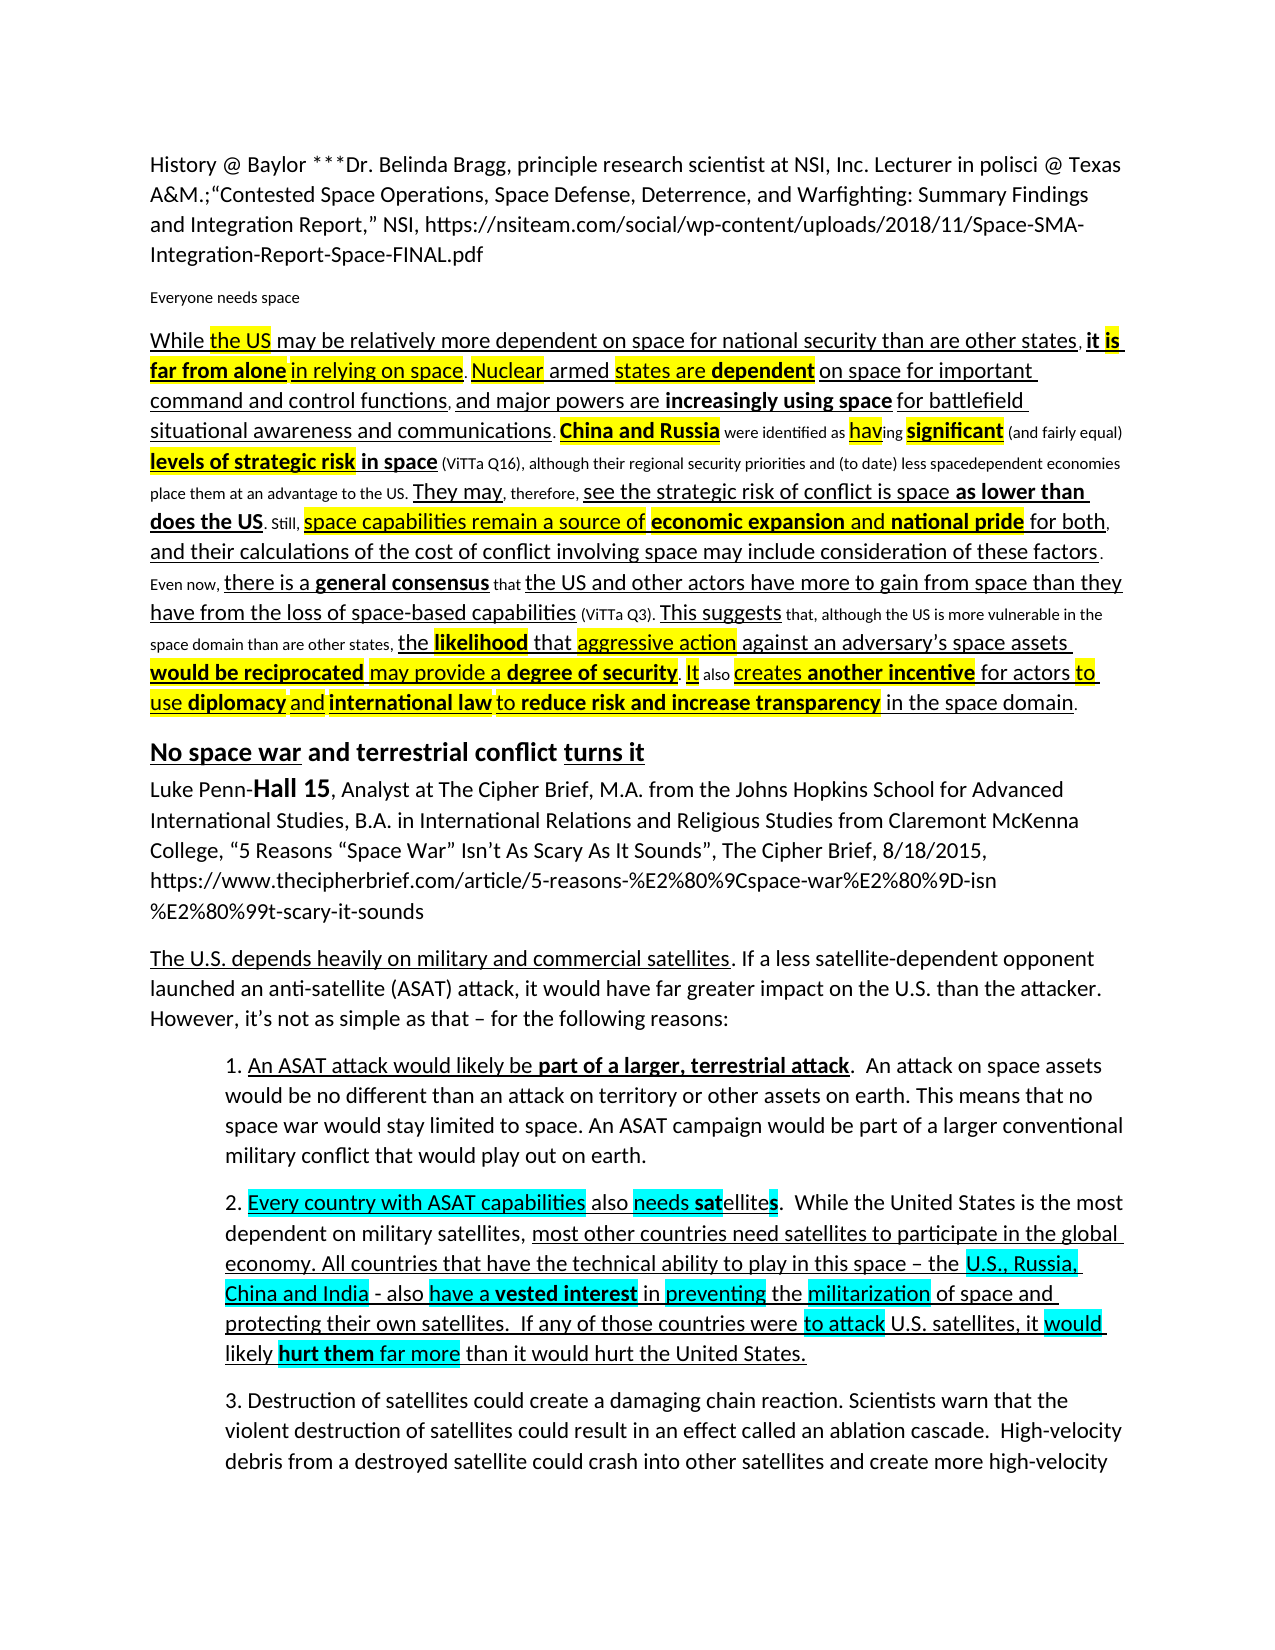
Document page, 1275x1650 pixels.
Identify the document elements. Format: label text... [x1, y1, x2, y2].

text 2. Every country with ASAT capabilities also needs satellites. While the United States is the most dependent on military satellites, most other countries need satellites to participate in the global economy. All countries that have the technical ability to play in this space – the U.S., Russia, China and India - also have a vested interest in preventing the militarization of space and protecting their own satellites. If any of those countries were to attack U.S. satellites, it would likely hurt them far more than it would hurt the United States. [225, 1188, 1125, 1368]
text 1. An ASAT attack would likely be part of a larger, terrestrial attack. An attack on space assets would be no different than an attack on territory or other assets on earth. This means that no space war would stay limited to space. An ASAT campaign would be part of a larger conventional military conflict that would play out on earth. [225, 1051, 1125, 1170]
text Everyone needs space [150, 287, 1125, 308]
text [150, 150, 1125, 269]
text The U.S. depends heavily on military and commercial satellites. If a less satellite-dependent opponent launched an anti-satellite (ASAT) attack, it would have far greater impact on the U.S. than the attacker. However, it’s not as simple as that – for the following reasons: [150, 944, 1125, 1032]
text Luke Penn-Hall 15, Analyst at The Cipher Brief, M.A. from the Johns Hopkins School for Advanced International Studies, B.A. in International Relations and Religious Studies from Claremont McKenna College, “5 Reasons “Space War” Isn’t As Scary As It Sounds”, The Cipher Brief, 8/18/2015, https://www.thecipherbrief.com/article/5-reasons-%E2%80%9Cspace-war%E2%80%9D-isn%E2%80%99t-scary-it-sounds [150, 771, 1125, 925]
subtitle No space war and terrestrial conflict turns it [150, 735, 1125, 768]
text While the US may be relatively more dependent on space for national security than are other states, it is far from alone in relying on space. Nuclear armed states are dependent on space for important command and control functions, and major powers are increasingly using space for battlefield situational awareness and communications. China and Russia were identified as having significant (and fairly equal) levels of strategic risk in space (ViTTa Q16), although their regional security priorities and (to date) less spacedependent economies place them at an advantage to the US. They may, therefore, see the strategic risk of conflict is space as lower than does the US. Still, space capabilities remain a source of economic expansion and national pride for both, and their calculations of the cost of conflict involving space may include consideration of these factors. Even now, there is a general consensus that the US and other actors have more to gain from space than they have from the loss of space-based capabilities (ViTTa Q3). This suggests that, although the US is more vulnerable in the space domain than are other states, the likelihood that aggressive action against an adversary’s space assets would be reciprocated may provide a degree of security. It also creates another incentive for actors to use diplomacy and international law to reduce risk and increase transparency in the space domain. [150, 326, 1125, 717]
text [225, 1386, 1125, 1475]
